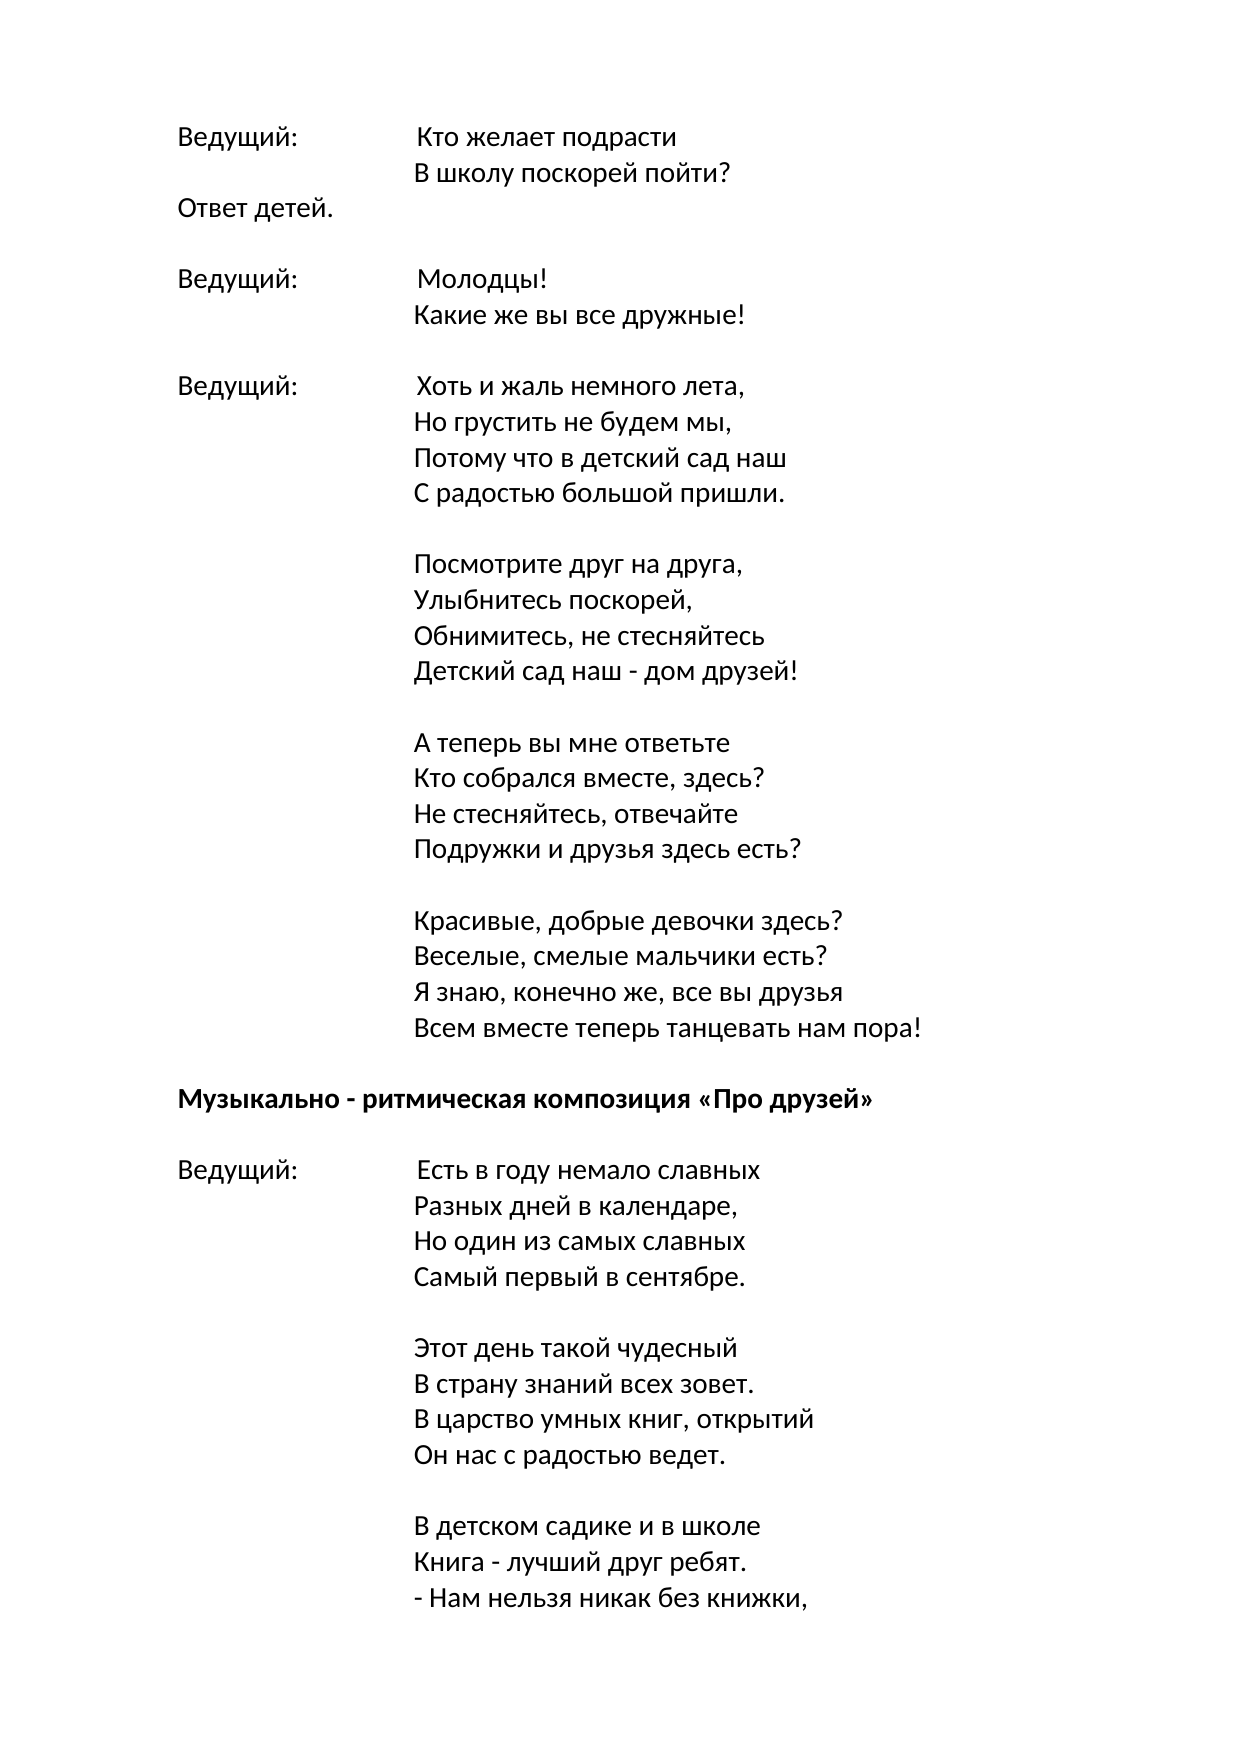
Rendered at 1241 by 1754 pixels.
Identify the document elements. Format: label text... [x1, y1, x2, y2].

text Какие же вы все дружные! [177, 296, 1152, 332]
text Потому что в детский сад наш [177, 439, 1152, 474]
text В школу поскорей пойти? [177, 154, 1152, 189]
text Ответ детей. [177, 189, 1152, 225]
text Посмотрите друг на друга, [177, 546, 1152, 581]
text Кто собрался вместе, здесь? [177, 759, 1152, 795]
text С радостью большой пришли. [177, 474, 1152, 510]
text Не стесняйтесь, отвечайте [177, 795, 1152, 831]
text В страну знаний всех зовет. [177, 1365, 1152, 1401]
text В царство умных книг, открытий [177, 1401, 1152, 1436]
text Я знаю, конечно же, все вы друзья [177, 973, 1152, 1009]
text - Нам нельзя никак без книжки, [177, 1579, 1152, 1614]
text Всем вместе теперь танцевать нам пора! [177, 1009, 1152, 1044]
text Ведущий: Кто желает подрасти [177, 118, 1152, 154]
text Разных дней в календаре, [177, 1187, 1152, 1222]
text Обнимитесь, не стесняйтесь [177, 617, 1152, 652]
text Но грустить не будем мы, [177, 403, 1152, 439]
text Подружки и друзья здесь есть? [177, 831, 1152, 866]
text Веселые, смелые мальчики есть? [177, 937, 1152, 973]
text А теперь вы мне ответьте [177, 724, 1152, 759]
text Ведущий: Хоть и жаль немного лета, [177, 367, 1152, 403]
text Но один из самых славных [177, 1222, 1152, 1258]
text Детский сад наш - дом друзей! [177, 652, 1152, 688]
text Музыкально - ритмическая композиция «Про друзей» [177, 1080, 1152, 1116]
text Этот день такой чудесный [177, 1329, 1152, 1365]
text Красивые, добрые девочки здесь? [177, 902, 1152, 937]
text Ведущий: Есть в году немало славных [177, 1151, 1152, 1187]
text Улыбнитесь поскорей, [177, 581, 1152, 617]
text Ведущий: Молодцы! [177, 261, 1152, 296]
text В детском садике и в школе [177, 1507, 1152, 1543]
text Книга - лучший друг ребят. [177, 1543, 1152, 1579]
text Самый первый в сентябре. [177, 1258, 1152, 1294]
text Он нас с радостью ведет. [177, 1436, 1152, 1472]
